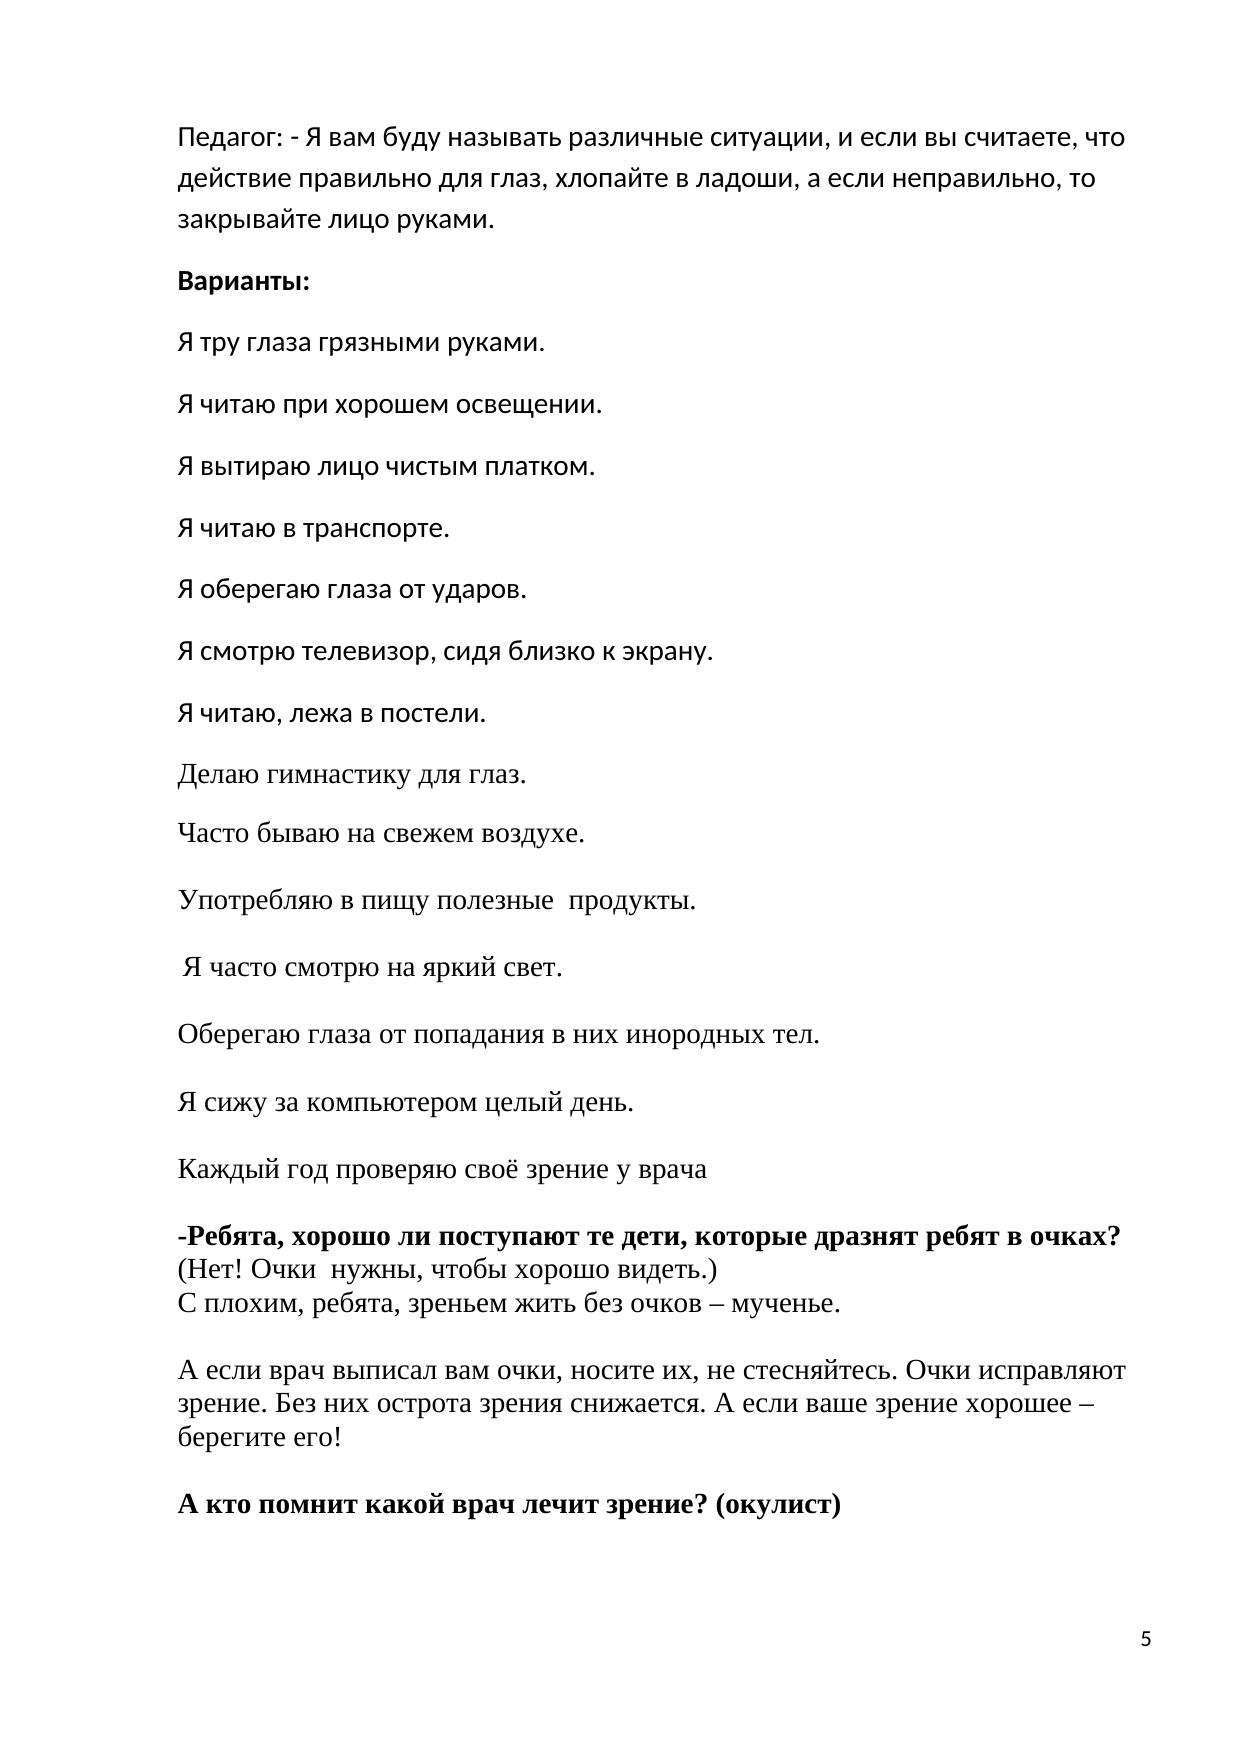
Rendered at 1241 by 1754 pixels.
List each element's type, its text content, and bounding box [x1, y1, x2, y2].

text Я вытираю лицо чистым платком. [177, 447, 1152, 483]
text -Ребята, хорошо ли поступают те дети, которые дразнят ребят в очках? (Нет! Очки нужны, чтобы хорошо видеть.) [177, 1218, 1152, 1285]
text Оберегаю глаза от попадания в них инородных тел. [177, 1017, 1152, 1050]
text Каждый год проверяю своё зрение у врача [177, 1151, 1152, 1184]
text Я тру глаза грязными руками. [177, 323, 1152, 359]
text Я читаю в транспорте. [177, 509, 1152, 544]
text Употребляю в пищу полезные продукты. [177, 882, 1152, 916]
text С плохим, ребята, зреньем жить без очков – мученье. [177, 1285, 1152, 1318]
text Я часто смотрю на яркий свет. [177, 949, 1152, 983]
text Я сижу за компьютером целый день. [177, 1084, 1152, 1117]
text А кто помнит какой врач лечит зрение? (окулист) [177, 1486, 1152, 1520]
text Я смотрю телевизор, сидя близко к экрану. [177, 632, 1152, 668]
text А если врач выписал вам очки, носите их, не стесняйтесь. Очки исправляют зрение. Без них острота зрения снижается. А если ваше зрение хорошее – берегите его! [177, 1352, 1152, 1453]
text Я читаю при хорошем освещении. [177, 385, 1152, 421]
text Я оберегаю глаза от ударов. [177, 571, 1152, 606]
text Педагог: - Я вам буду называть различные ситуации, и если вы считаете, что действие правильно для глаз, хлопайте в ладоши, а если неправильно, то закрывайте лицо руками. [177, 118, 1152, 236]
text Я читаю, лежа в постели. [177, 694, 1152, 730]
text Варианты: [177, 262, 1152, 297]
text Часто бываю на свежем воздухе. [177, 815, 1152, 849]
text Делаю гимнастику для глаз. [177, 756, 1152, 789]
